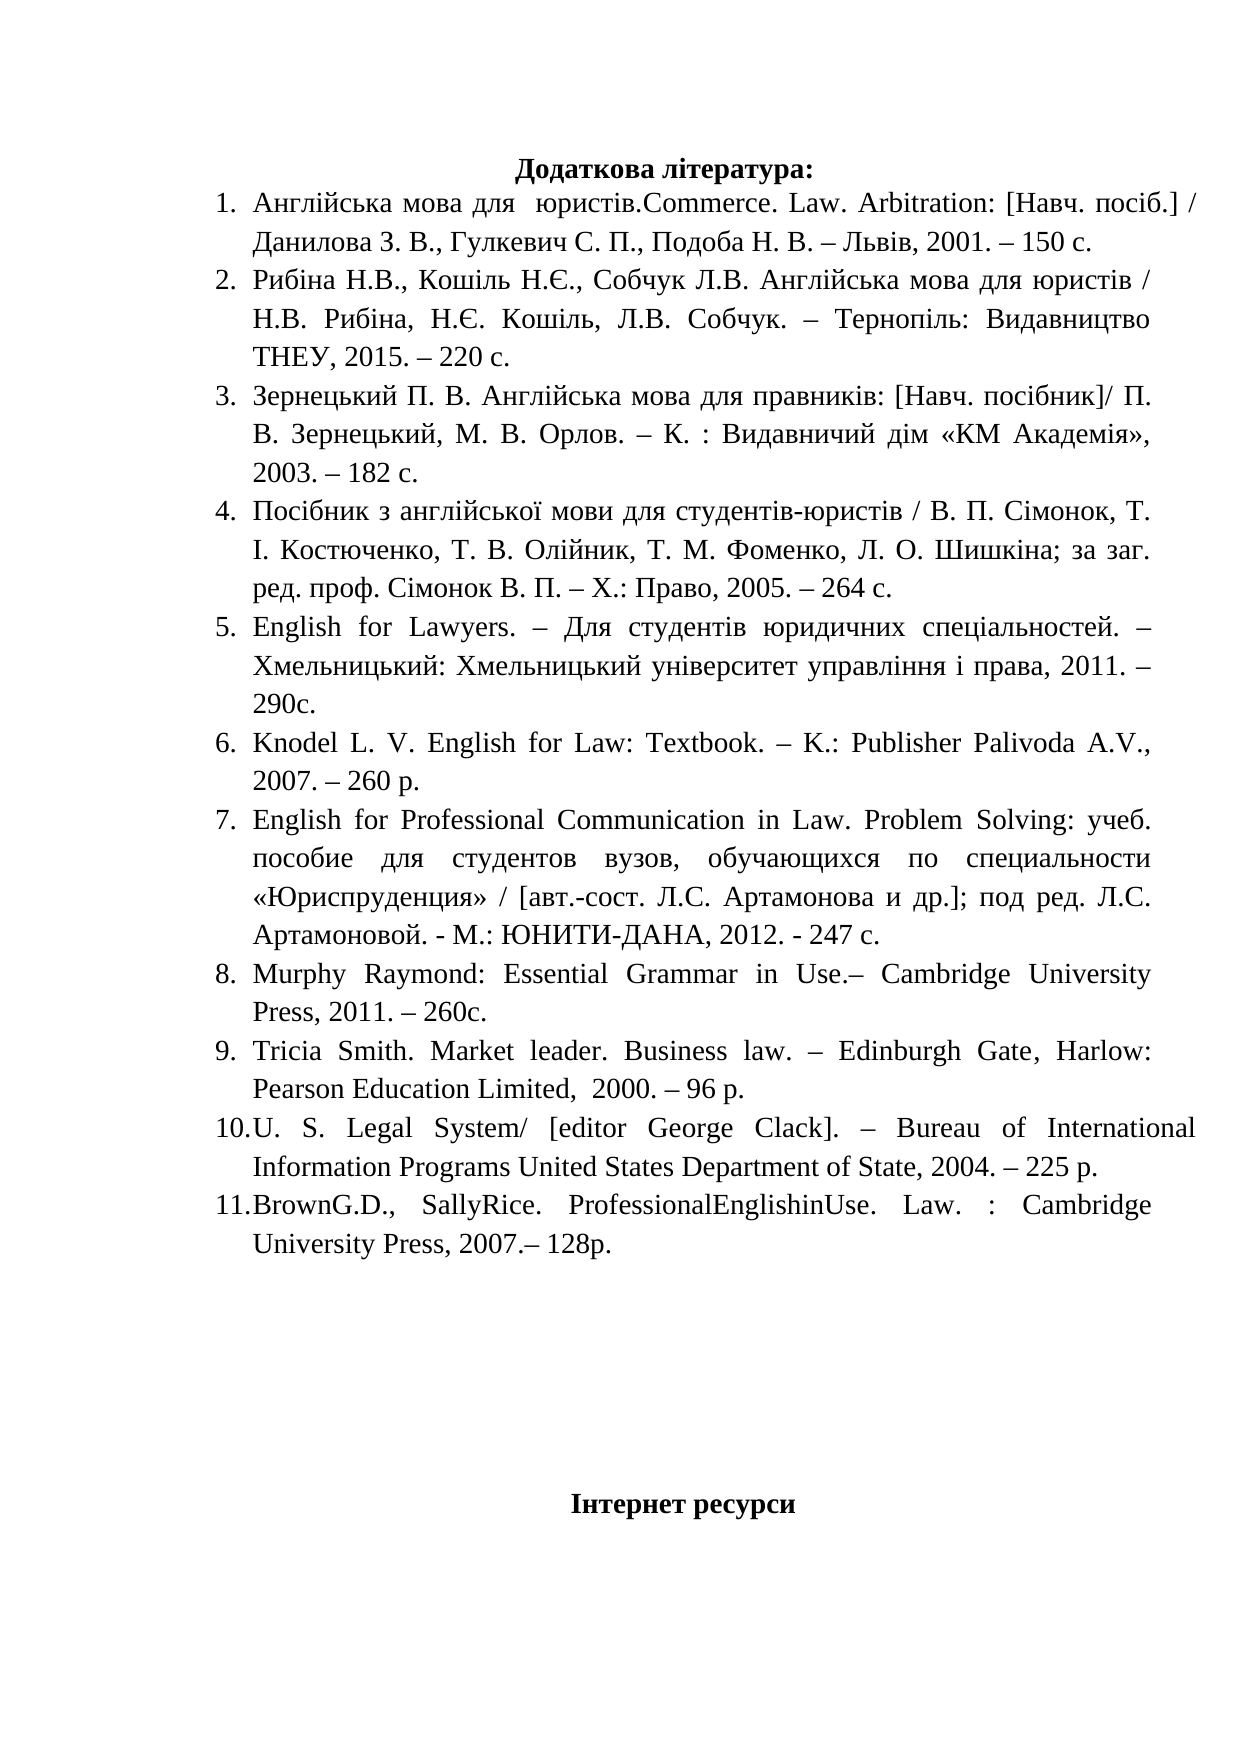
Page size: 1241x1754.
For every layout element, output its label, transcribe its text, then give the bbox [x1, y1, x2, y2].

list Knodel L. V. English for Law: Textbook. – K.: Publisher Palivoda A.V., 2007. – 260 p. [215, 725, 1152, 797]
list BrownG.D., SallyRice. ProfessionalEnglishinUse. Law. : Cambridge University Press, 2007.– 128p. [215, 1187, 1152, 1259]
list Murphy Raymond: Essential Grammar in Use.– Cambridge University Press, 2011. – 260с. [215, 956, 1152, 1028]
list U. S. Legal System/ [editor George Clack]. – Bureau of International Information Programs United States Department of State, 2004. – 225 p. [215, 1110, 1197, 1182]
list Посібник з англійської мови для студентів-юристів / В. П. Сімонок, Т. І. Костюченко, Т. В. Олійник, Т. М. Фоменко, Л. О. Шишкіна; за заг. ред. проф. Сімонок В. П. – Х.: Право, 2005. – 264 с. [215, 493, 1152, 604]
text Інтернет ресурси [215, 1486, 1152, 1520]
list English for Professional Communication in Law. Problem Solving: учеб. пособие для студентов вузов, обучающихся по специальности «Юриспруденция» / [авт.-сост. Л.С. Артамонова и др.]; под ред. Л.С. Артамоновой. - М.: ЮНИТИ-ДАНА, 2012. - 247 с. [215, 802, 1152, 951]
list Tricia Smith. Market leader. Business law. – Edinburgh Gate, Harlow: Pearson Education Limited, 2000. – 96 p. [215, 1033, 1152, 1105]
text Додаткова література: [177, 152, 1152, 185]
list Зернецький П. В. Англійська мова для правників: [Навч. посібник]/ П. В. Зернецький, М. В. Орлов. – К. : Видавничий дім «КМ Академія», 2003. – 182 с. [215, 378, 1152, 488]
list Англійська мова для юристів.Commerce. Law. Arbitration: [Навч. посіб.] / Данилова З. В., Гулкевич С. П., Подоба Н. В. – Львів, 2001. – 150 с. [215, 185, 1197, 257]
list Рибіна Н.В., Кошіль Н.Є., Собчук Л.В. Англійська мова для юристів / Н.В. Рибіна, Н.Є. Кошіль, Л.В. Собчук. – Тернопіль: Видавництво ТНЕУ, 2015. – 220 с. [215, 262, 1152, 373]
list English for Lawyers. – Для студентів юридичних спеціальностей. – Хмельницький: Хмельницький університет управління і права, 2011. – 290с. [215, 609, 1152, 720]
